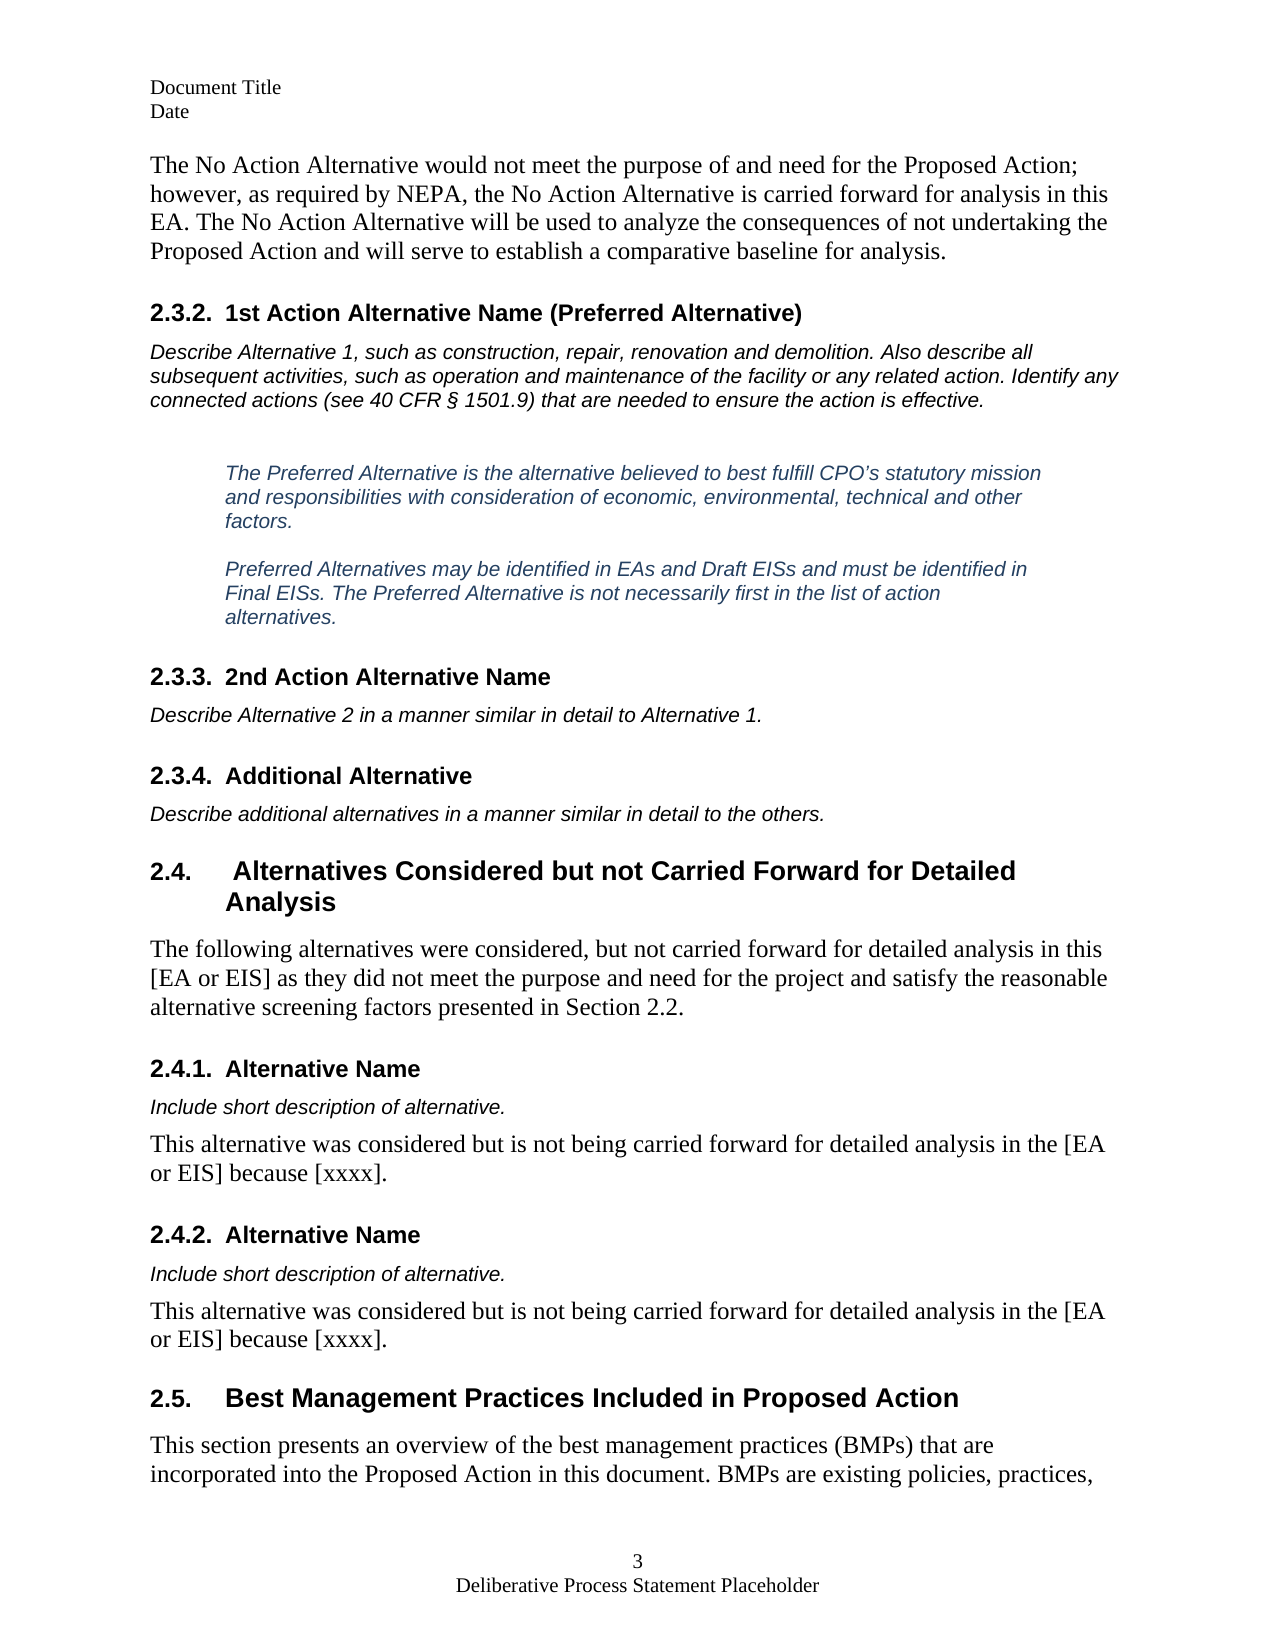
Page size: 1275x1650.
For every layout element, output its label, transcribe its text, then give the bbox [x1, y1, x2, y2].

subtitle Additional Alternative [150, 761, 1125, 789]
text Preferred Alternatives may be identified in EAs and Draft EISs and must be identified in Final EISs. The Preferred Alternative is not necessarily first in the list of action alternatives. [225, 557, 1050, 629]
text Describe Alternative 2 in a manner similar in detail to Alternative 1. [150, 703, 1125, 727]
text Include short description of alternative. [150, 1261, 1125, 1285]
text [150, 1430, 1125, 1488]
subtitle Alternatives Considered but not Carried Forward for Detailed Analysis [150, 855, 1125, 917]
subtitle 1st Action Alternative Name (Preferred Alternative) [150, 298, 1125, 327]
text Describe additional alternatives in a manner similar in detail to the others. [150, 802, 1125, 826]
subtitle 2nd Action Alternative Name [150, 662, 1125, 691]
subtitle Best Management Practices Included in Proposed Action [150, 1382, 1125, 1414]
text The Preferred Alternative is the alternative believed to best fulfill CPO’s statutory mission and responsibilities with consideration of economic, environmental, technical and other factors. [225, 461, 1050, 533]
text The following alternatives were considered, but not carried forward for detailed analysis in this [EA or EIS] as they did not meet the purpose and need for the project and satisfy the reasonable alternative screening factors presented in Section 2.2. [150, 934, 1125, 1020]
text The No Action Alternative would not meet the purpose of and need for the Proposed Action; however, as required by NEPA, the No Action Alternative is carried forward for analysis in this EA. The No Action Alternative will be used to analyze the consequences of not undertaking the Proposed Action and will serve to establish a comparative baseline for analysis. [150, 150, 1125, 265]
text Include short description of alternative. [150, 1095, 1125, 1119]
text This alternative was considered but is not being carried forward for detailed analysis in the [EA or EIS] because [xxxx]. [150, 1296, 1125, 1353]
subtitle Alternative Name [150, 1220, 1125, 1249]
text Describe Alternative 1, such as construction, repair, renovation and demolition. Also describe all subsequent activities, such as operation and maintenance of the facility or any related action. Identify any connected actions (see 40 CFR § 1501.9) that are needed to ensure the action is effective. [150, 339, 1125, 411]
subtitle Alternative Name [150, 1054, 1125, 1082]
text This alternative was considered but is not being carried forward for detailed analysis in the [EA or EIS] because [xxxx]. [150, 1129, 1125, 1187]
